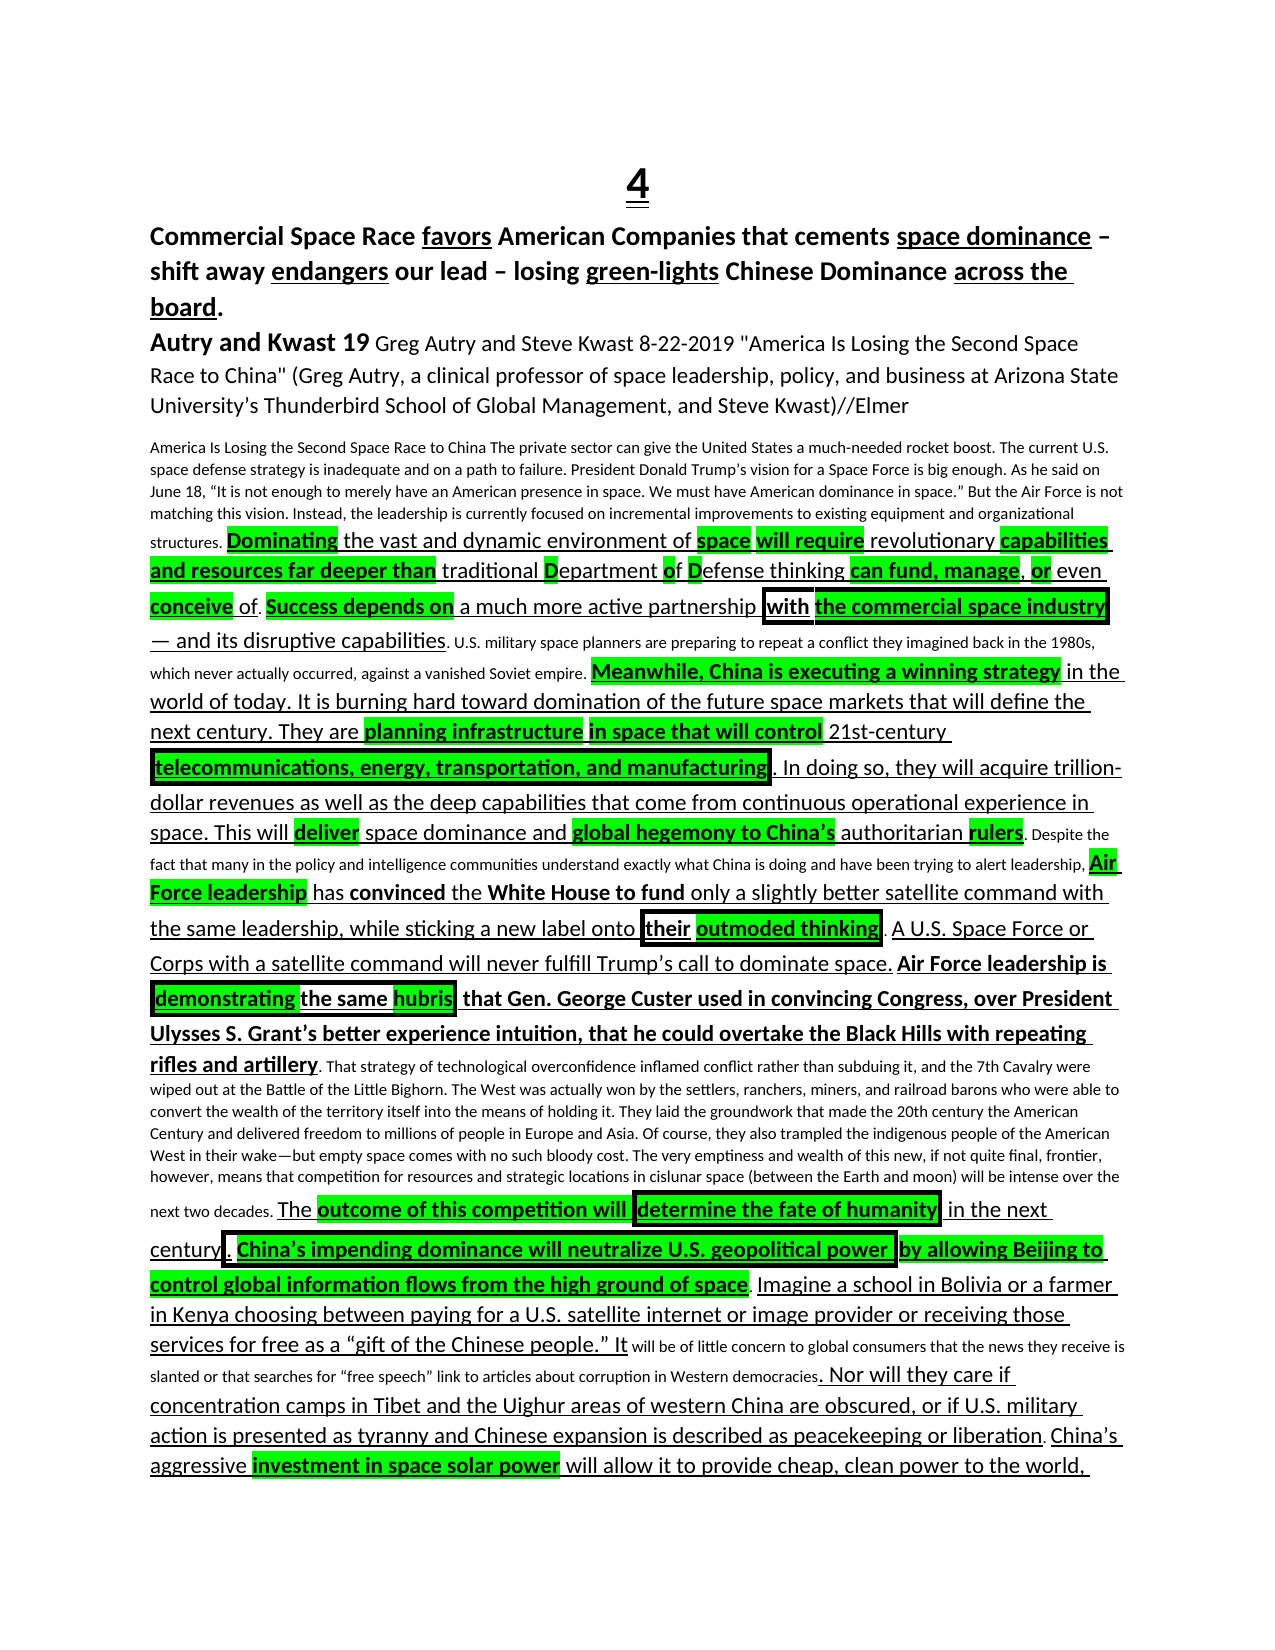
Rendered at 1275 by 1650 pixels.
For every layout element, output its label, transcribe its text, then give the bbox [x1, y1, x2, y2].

subtitle 4 [150, 154, 1125, 210]
subtitle Commercial Space Race favors American Companies that cements space dominance – shift away endangers our lead – losing green-lights Chinese Dominance across the board. [150, 219, 1125, 323]
text Autry and Kwast 19 Greg Autry and Steve Kwast 8-22-2019 "America Is Losing the Second Space Race to China" (Greg Autry, a clinical professor of space leadership, policy, and business at Arizona State University’s Thunderbird School of Global Management, and Steve Kwast)//Elmer [150, 326, 1125, 419]
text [150, 438, 1125, 1479]
